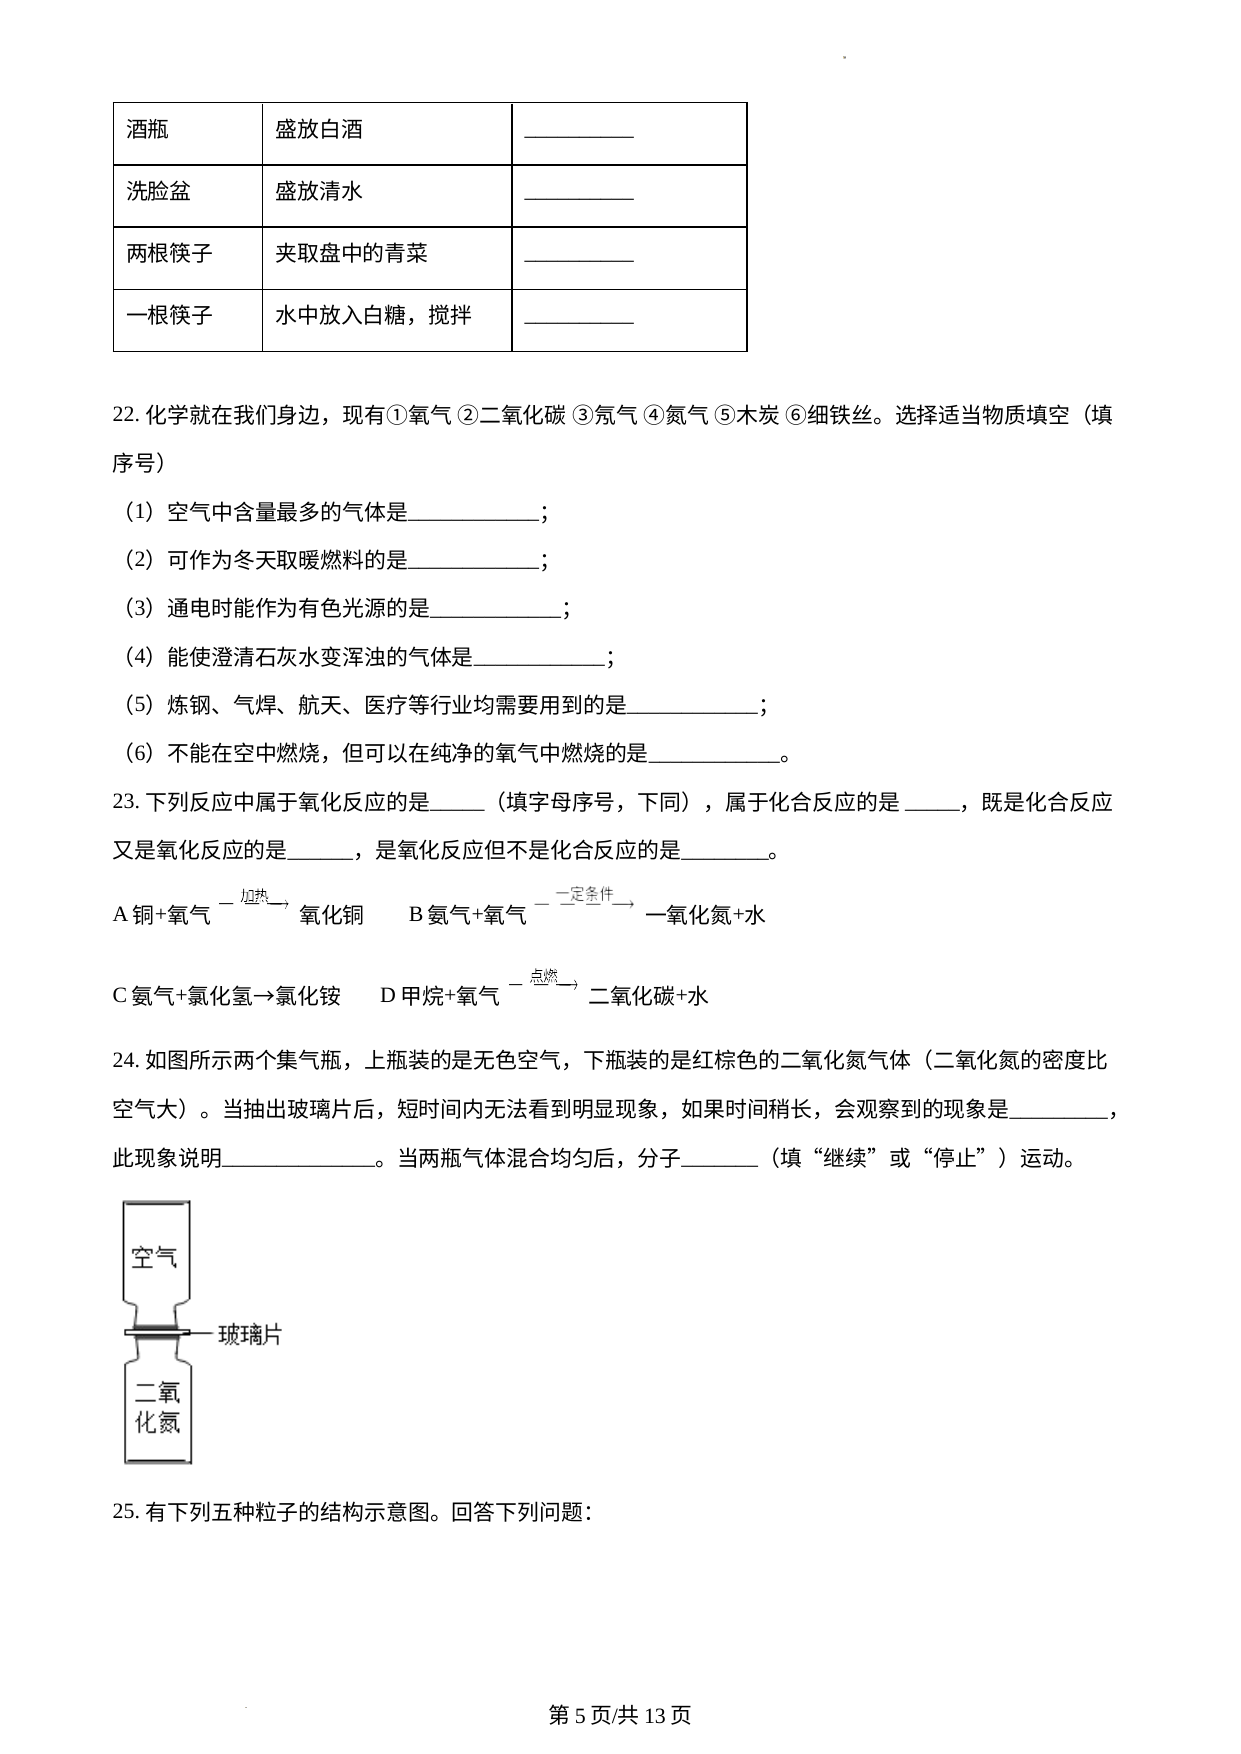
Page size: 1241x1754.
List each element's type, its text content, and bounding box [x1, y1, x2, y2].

text C氨气+氯化氢→氯化铵 D甲烷+氧气二氧化碳+水 [112, 962, 1128, 1027]
table_cell 盛放白酒 [263, 103, 512, 164]
text 22. 化学就在我们身边，现有①氧气 ②二氧化碳 ③氖气 ④氮气 ⑤木炭 ⑥细铁丝。选择适当物质填空（填序号） [112, 397, 1128, 478]
table_cell __________ [513, 228, 746, 288]
table_cell 一根筷子 [114, 290, 262, 351]
text （4）能使澄清石灰水变浑浊的气体是____________； [112, 639, 1128, 672]
picture [112, 1188, 293, 1471]
table_cell __________ [513, 103, 746, 164]
table_cell 盛放清水 [263, 166, 511, 226]
table_cell 夹取盘中的青菜 [263, 228, 511, 288]
table_cell 水中放入白糖，搅拌 [263, 290, 511, 351]
text （5）炼钢、气焊、航天、医疗等行业均需要用到的是____________； [112, 688, 1128, 720]
text 24. 如图所示两个集气瓶，上瓶装的是无色空气，下瓶装的是红棕色的二氧化氮气体（二氧化氮的密度比空气大）。当抽出玻璃片后，短时间内无法看到明显现象，如果时间稍长，会观察到的现象是_________，此现象说明______________。当两瓶气体混合均匀后，分子_______（填“继续”或“停止”）运动。 [112, 1043, 1128, 1173]
text 23. 下列反应中属于氧化反应的是_____（填字母序号，下同），属于化合反应的是 _____，既是化合反应又是氧化反应的是______，是氧化反应但不是化合反应的是________。 [112, 784, 1128, 866]
text （3）通电时能作为有色光源的是____________； [112, 591, 1128, 623]
text 25. 有下列五种粒子的结构示意图。回答下列问题： [112, 1494, 1128, 1527]
table_cell 两根筷子 [114, 228, 262, 288]
text （1）空气中含量最多的气体是____________； [112, 494, 1128, 527]
text A铜+氧气氧化铜 B氨气+氧气一氧化氮+水 [112, 881, 1128, 946]
text （2）可作为冬天取暖燃料的是____________； [112, 543, 1128, 575]
text （6）不能在空中燃烧，但可以在纯净的氧气中燃烧的是____________。 [112, 736, 1128, 768]
table_cell __________ [513, 166, 746, 226]
table_cell __________ [513, 290, 746, 351]
table_cell 洗脸盆 [114, 166, 262, 226]
table_cell 酒瓶 [114, 103, 262, 164]
